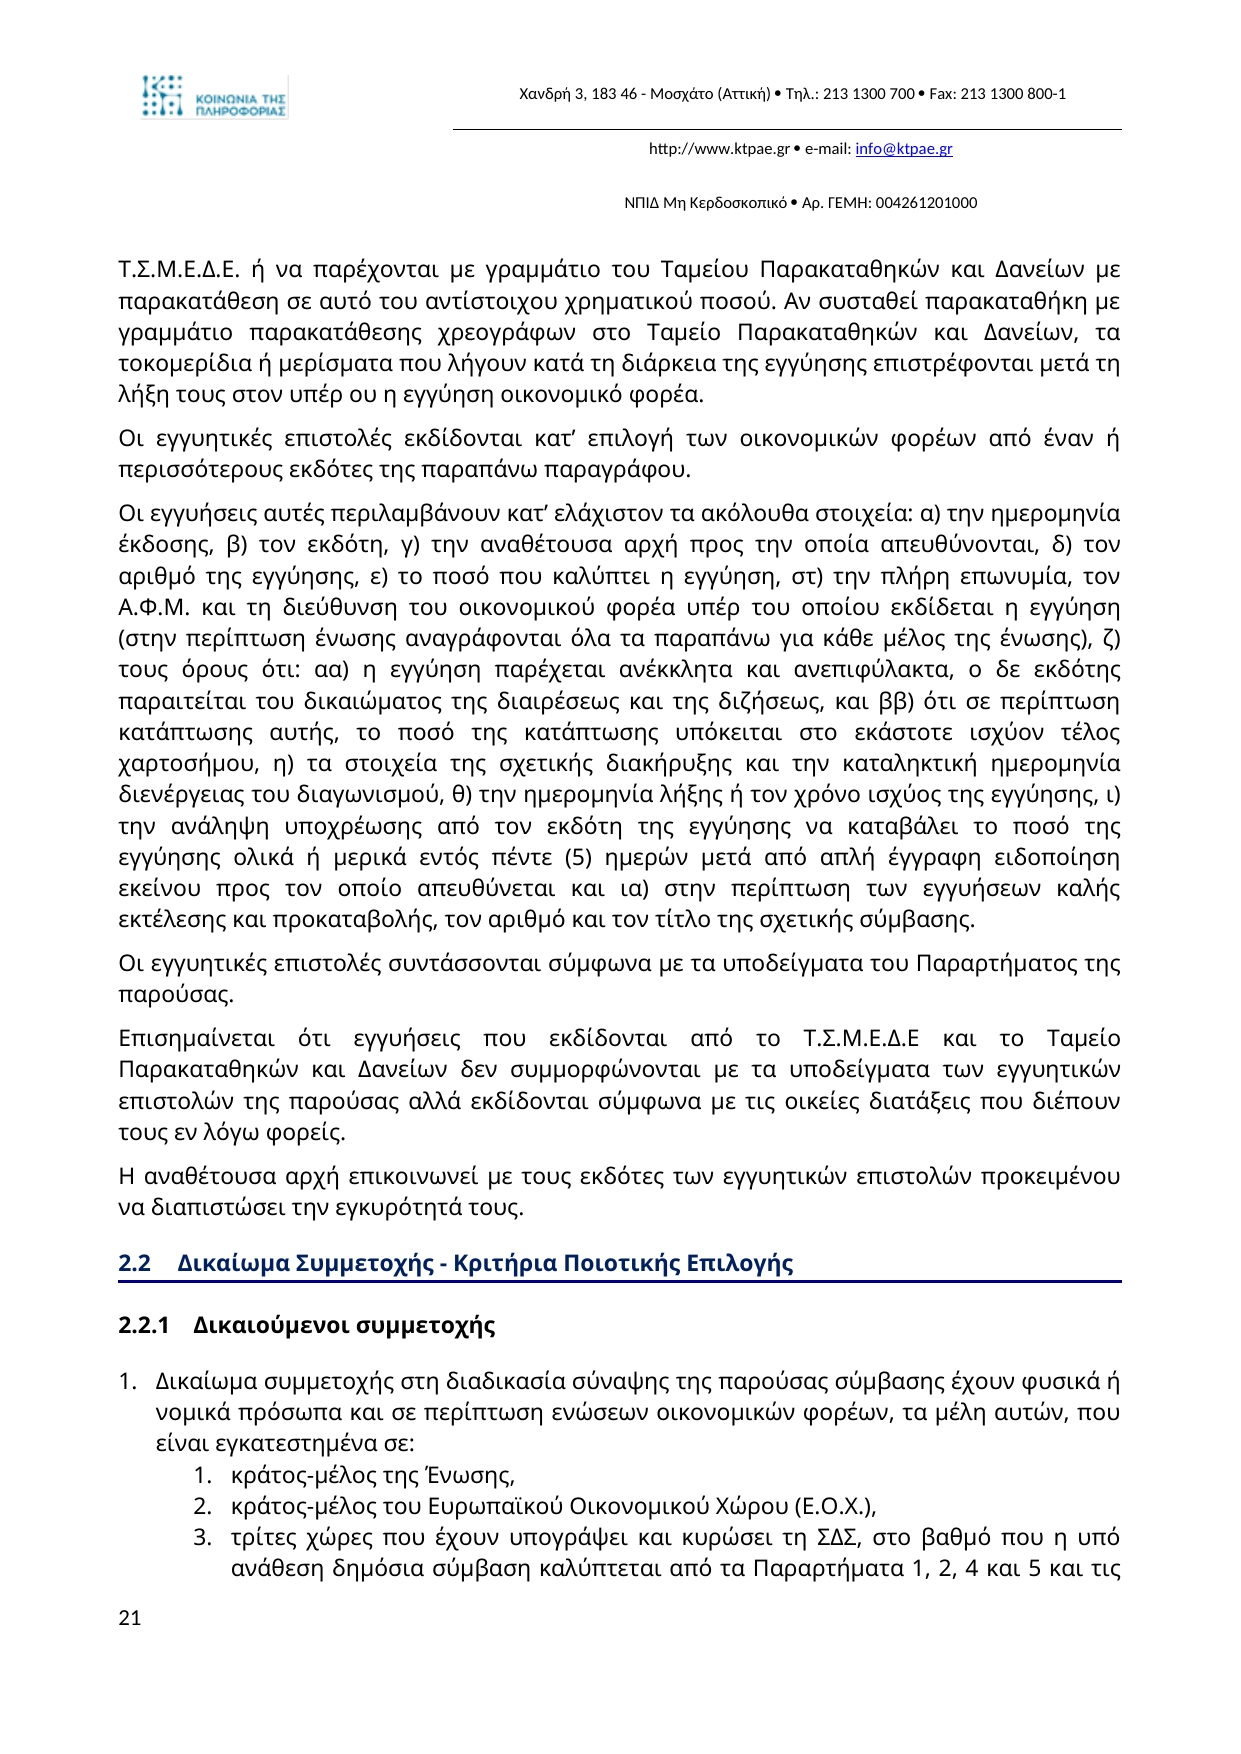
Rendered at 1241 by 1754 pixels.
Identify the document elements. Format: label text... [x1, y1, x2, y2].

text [118, 253, 1122, 409]
subtitle Δικαίωμα Συμμετοχής - Κριτήρια Ποιοτικής Επιλογής [118, 1247, 1122, 1280]
list κράτος-μέλος της Ένωσης, [193, 1458, 1122, 1490]
picture [140, 75, 289, 121]
text Οι εγγυητικές επιστολές συντάσσονται σύμφωνα με τα υποδείγματα του Παραρτήματος της παρούσας. [118, 947, 1122, 1009]
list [193, 1521, 1122, 1583]
text Επισημαίνεται ότι εγγυήσεις που εκδίδονται από το Τ.Σ.Μ.Ε.Δ.Ε και το Ταμείο Παρακαταθηκών και Δανείων δεν συμμορφώνονται με τα υποδείγματα των εγγυητικών επιστολών της παρούσας αλλά εκδίδονται σύμφωνα με τις οικείες διατάξεις που διέπουν τους εν λόγω φορείς. [118, 1022, 1122, 1147]
list κράτος-μέλος του Ευρωπαϊκού Οικονομικού Χώρου (Ε.Ο.Χ.), [193, 1490, 1122, 1521]
text Οι εγγυήσεις αυτές περιλαμβάνουν κατ’ ελάχιστον τα ακόλουθα στοιχεία: α) την ημερομηνία έκδοσης, β) τον εκδότη, γ) την αναθέτουσα αρχή προς την οποία απευθύνονται, δ) τον αριθμό της εγγύησης, ε) το ποσό που καλύπτει η εγγύηση, στ) την πλήρη επωνυμία, τον Α.Φ.Μ. και τη διεύθυνση του οικονομικού φορέα υπέρ του οποίου εκδίδεται η εγγύηση (στην περίπτωση ένωσης αναγράφονται όλα τα παραπάνω για κάθε μέλος της ένωσης), ζ) τους όρους ότι: αα) η εγγύηση παρέχεται ανέκκλητα και ανεπιφύλακτα, ο δε εκδότης παραιτείται του δικαιώματος της διαιρέσεως και της διζήσεως, και ββ) ότι σε περίπτωση κατάπτωσης αυτής, το ποσό της κατάπτωσης υπόκειται στο εκάστοτε ισχύον τέλος χαρτοσήμου, η) τα στοιχεία της σχετικής διακήρυξης και την καταληκτική ημερομηνία διενέργειας του διαγωνισμού, θ) την ημερομηνία λήξης ή τον χρόνο ισχύος της εγγύησης, ι) την ανάληψη υποχρέωσης από τον εκδότη της εγγύησης να καταβάλει το ποσό της εγγύησης ολικά ή μερικά εντός πέντε (5) ημερών μετά από απλή έγγραφη ειδοποίηση εκείνου προς τον οποίο απευθύνεται και ια) στην περίπτωση των εγγυήσεων καλής εκτέλεσης και προκαταβολής, τον αριθμό και τον τίτλο της σχετικής σύμβασης. [118, 497, 1122, 934]
text Οι εγγυητικές επιστολές εκδίδονται κατ’ επιλογή των οικονομικών φορέων από έναν ή περισσότερους εκδότες της παραπάνω παραγράφου. [118, 422, 1122, 484]
subtitle Δικαιούμενοι συμμετοχής [118, 1308, 1122, 1340]
text Η αναθέτουσα αρχή επικοινωνεί με τους εκδότες των εγγυητικών επιστολών προκειμένου να διαπιστώσει την εγκυρότητά τους. [118, 1159, 1122, 1222]
list Δικαίωμα συμμετοχής στη διαδικασία σύναψης της παρούσας σύμβασης έχουν φυσικά ή νομικά πρόσωπα και σε περίπτωση ενώσεων οικονομικών φορέων, τα μέλη αυτών, που είναι εγκατεστημένα σε: [118, 1365, 1122, 1458]
